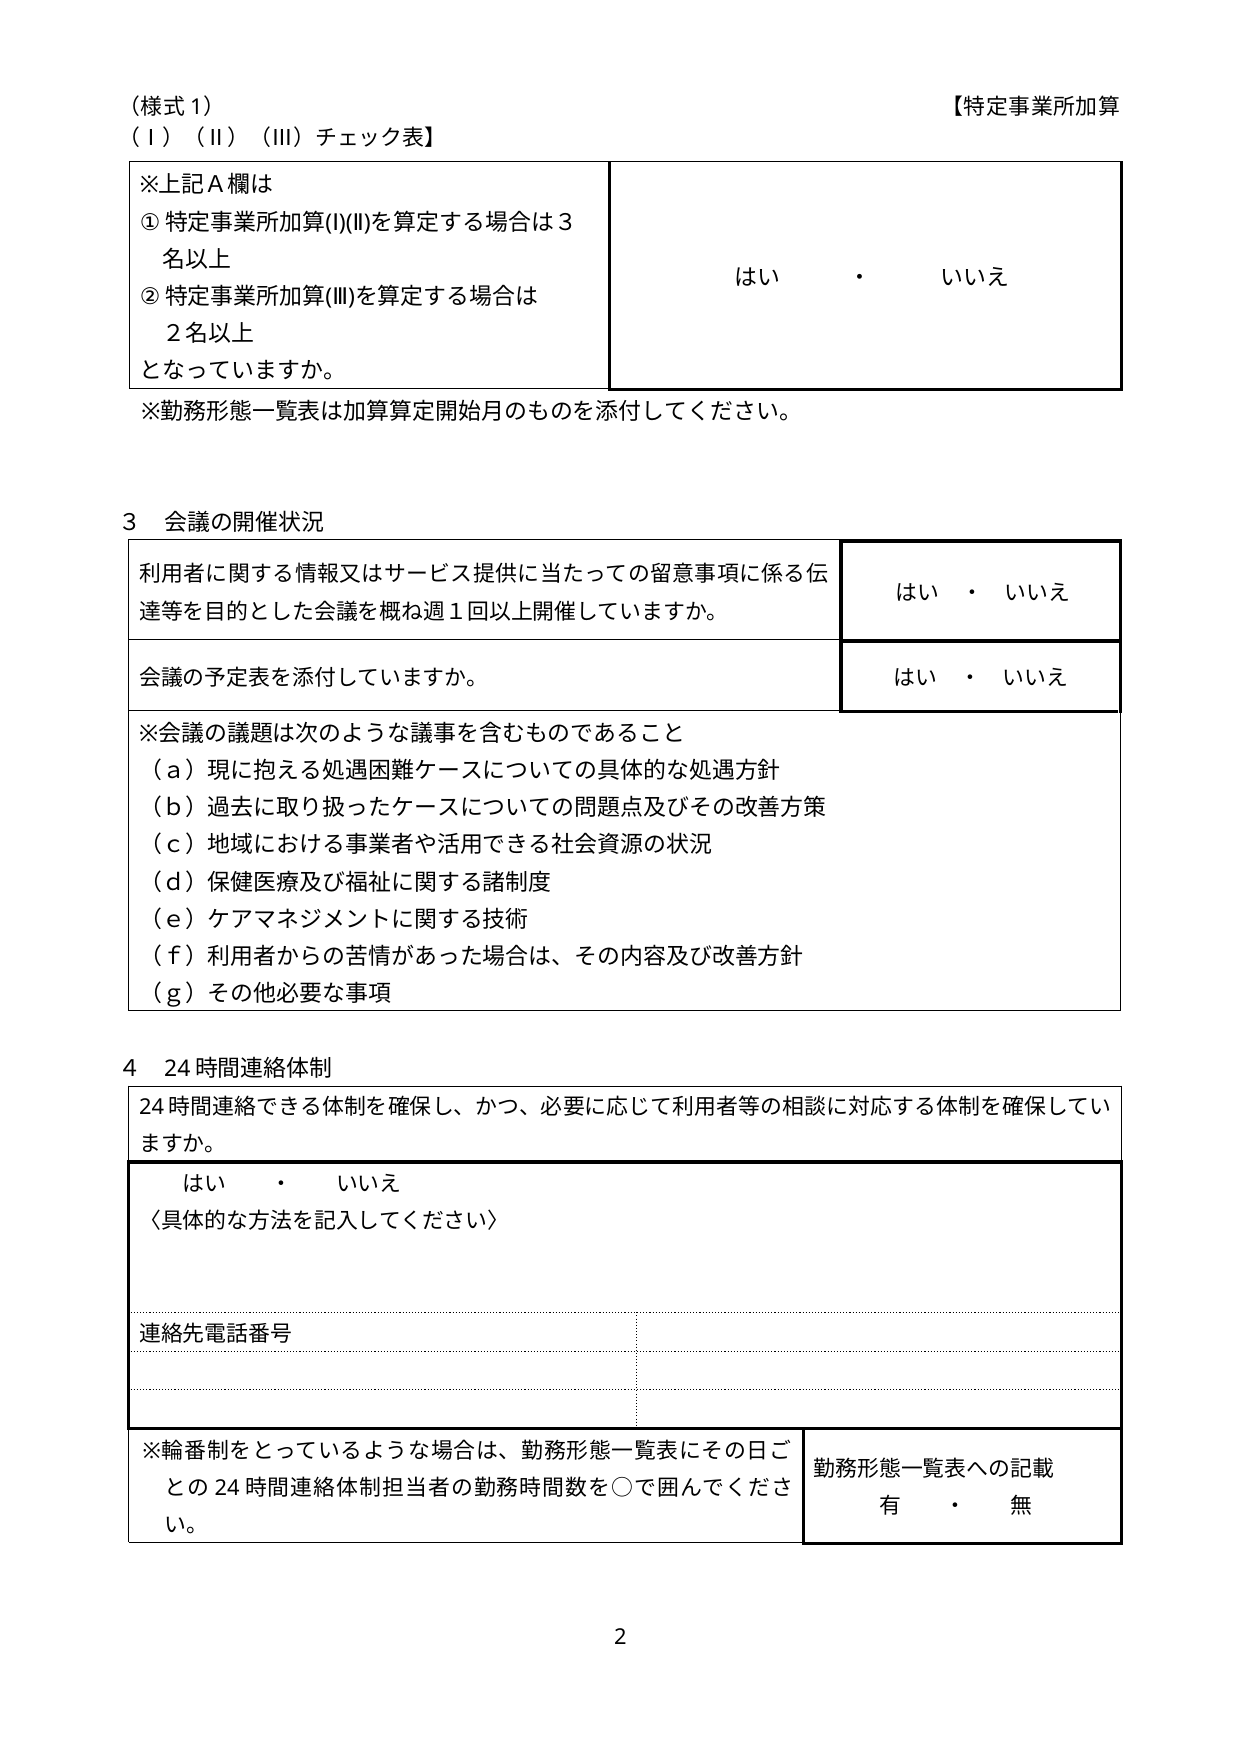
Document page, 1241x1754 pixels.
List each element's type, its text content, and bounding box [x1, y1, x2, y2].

table_cell はい ・ いいえ [611, 162, 1120, 387]
table_cell [636, 1389, 1120, 1427]
table_cell ※会議の議題は次のような議事を含むものであること （ａ）現に抱える処遇困難ケースについての具体的な処遇方針 （ｂ）過去に取り扱ったケースについての問題点及びその改善方策 （ｃ）地域における事業者や活用できる社会資源の状況 （ｄ）保健医療及び福祉に関する諸制度 （ｅ）ケアマネジメントに関する技術 （ｆ）利用者からの苦情があった場合は、その内容及び改善方針 （ｇ）その他必要な事項 [129, 710, 1120, 1010]
table_cell 会議の予定表を添付していますか。 [129, 640, 839, 709]
text ４ 24時間連絡体制 [118, 1048, 1122, 1086]
table_cell 勤務形態一覧表への記載 有 ・ 無 [805, 1430, 1120, 1542]
table_cell はい ・ いいえ 〈具体的な方法を記入してください〉 [130, 1164, 1120, 1312]
table_cell 連絡先電話番号 [130, 1312, 636, 1351]
table_cell [636, 1351, 1120, 1389]
table_cell [636, 1312, 1120, 1351]
table_header 利用者に関する情報又はサービス提供に当たっての留意事項に係る伝達等を目的とした会議を概ね週１回以上開催していますか。 [129, 540, 839, 639]
table_cell はい ・ いいえ [843, 643, 1119, 709]
table_cell ※輪番制をとっているような場合は、勤務形態一覧表にその日ごとの24時間連絡体制担当者の勤務時間数を○で囲んでください。 [129, 1430, 802, 1542]
table_cell ※上記Ａ欄は ①特定事業所加算(Ⅰ)(Ⅱ)を算定する場合は３名以上 ②特定事業所加算(Ⅲ)を算定する場合は ２名以上 となっていますか。 [130, 162, 608, 387]
table_header 24時間連絡できる体制を確保し、かつ、必要に応じて利用者等の相談に対応する体制を確保していますか。 [129, 1087, 1121, 1160]
table_cell [130, 1351, 636, 1389]
text ※勤務形態一覧表は加算算定開始月のものを添付してください。 [118, 391, 1122, 428]
table_cell [130, 1389, 636, 1427]
text ３ 会議の開催状況 [118, 502, 1122, 539]
table_header はい ・ いいえ [843, 543, 1119, 639]
